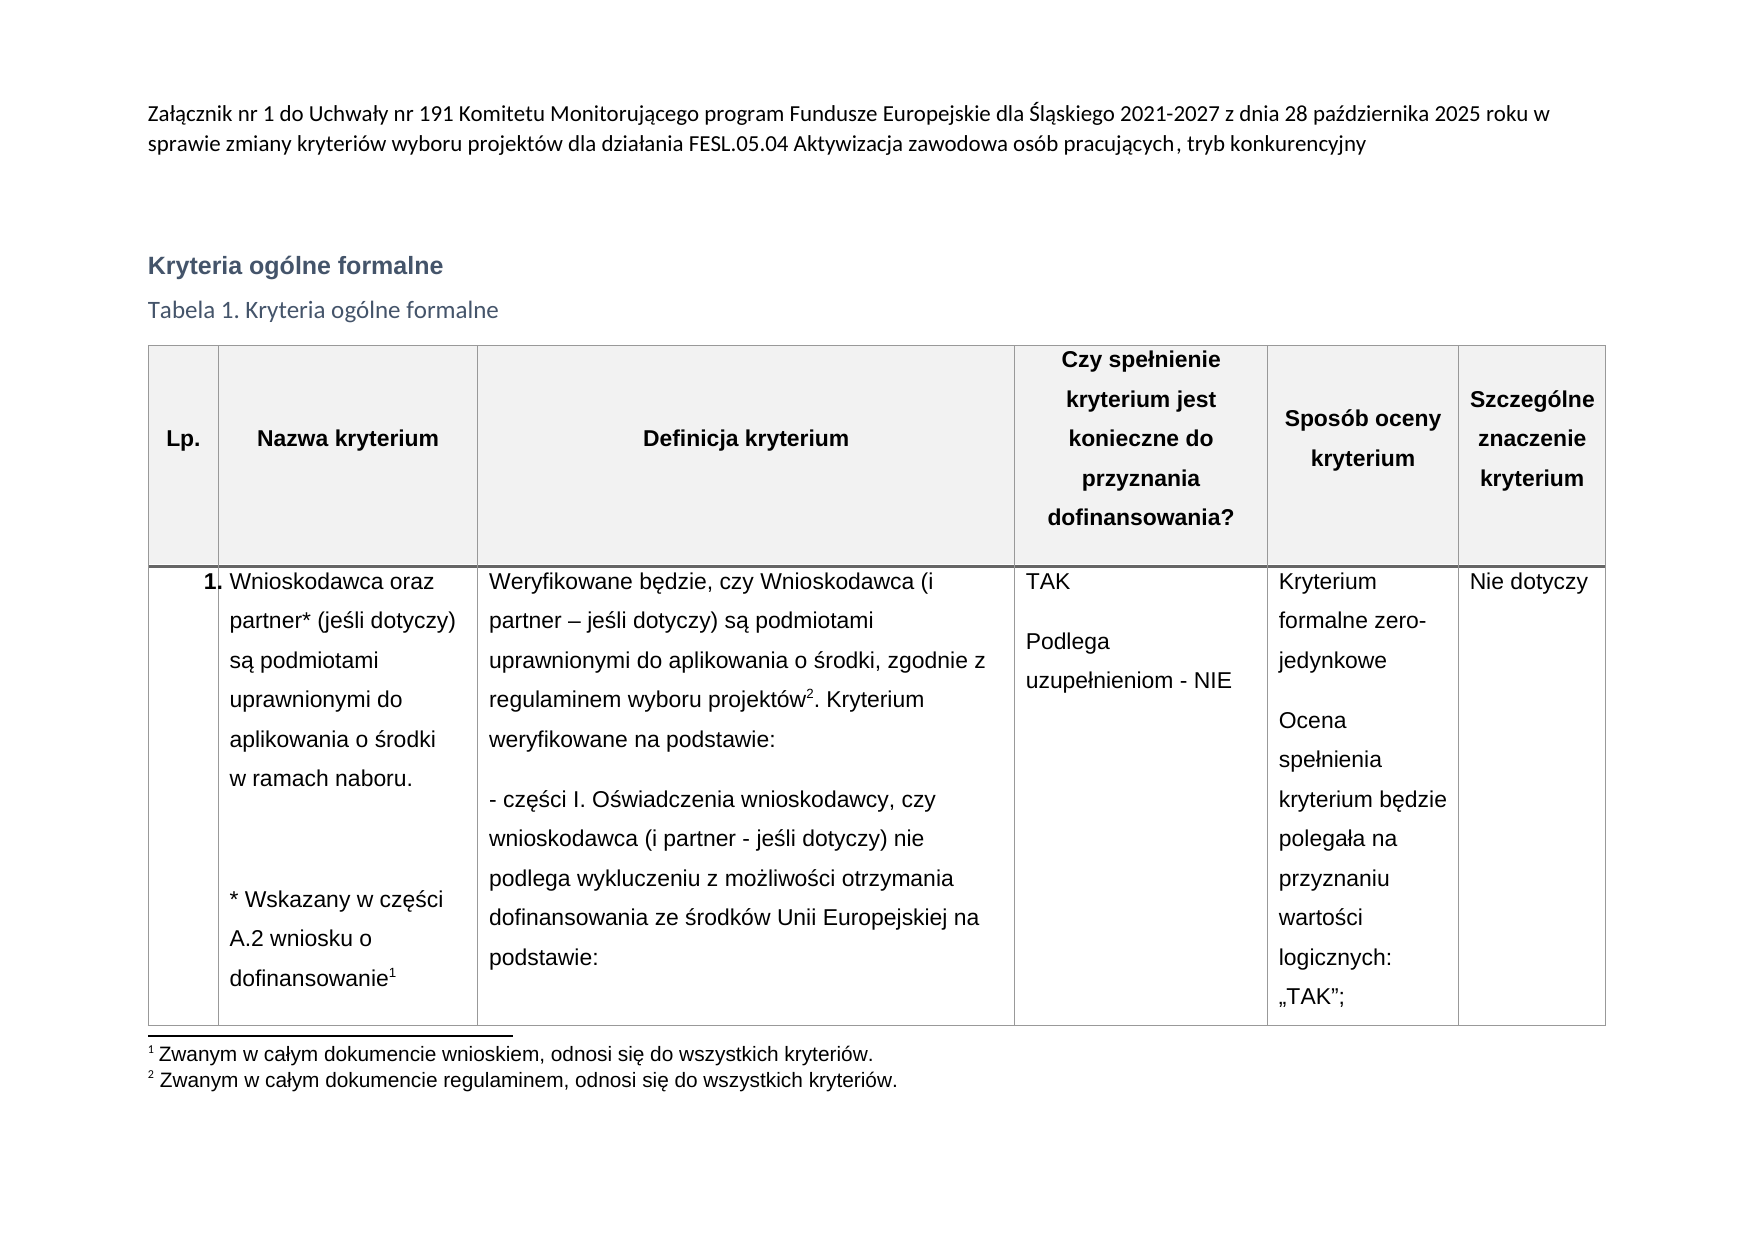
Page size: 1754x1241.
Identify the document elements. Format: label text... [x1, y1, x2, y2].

table_cell Wnioskodawca oraz partner* (jeśli dotyczy) są podmiotami uprawnionymi do aplikowania o środki w ramach naboru. * Wskazany w części A.2 wniosku o dofinansowanie [219, 568, 477, 1025]
table_cell Weryfikowane będzie, czy Wnioskodawca (i partner – jeśli dotyczy) są podmiotami uprawnionymi do aplikowania o środki, zgodnie z regulaminem wyboru projektów. Kryterium weryfikowane na podstawie: - części I. Oświadczenia wnioskodawcy, czy wnioskodawca (i partner - jeśli dotyczy) nie podlega wykluczeniu z możliwości otrzymania dofinansowania ze środków Unii Europejskiej na podstawie: • art. 12 ust. 1 pkt 1 ustawy z dnia 15 czerwca 2012 r. o skutkach powierzania wykonywania pracy cudzoziemcom przebywającym wbrew przepisom na terytorium Rzeczypospolitej Polskiej; • art. 9 ust. 1 pkt 2a ustawy z dnia 28 października 2002 r. o odpowiedzialności podmiotów zbiorowych za czyny zabronione pod groźbą kary. - zapisów części A.1 wniosku „Dane wnioskodawcy” – lidera projektu (oraz części A.2 „Partnerstwo w ramach projektu” – jeśli dotyczy) w zakresie zgodności typu beneficjenta z zapisami „Szczegółowego Opisu Priorytetów Programu Fundusze Europejskie dla Śląskiego 2021-2027” obowiązującego na moment ogłoszenia naboru; W uzasadnionych przypadkach Wojewódzki Urząd Pracy w Katowicach, jako instytucja organizująca nabór, dopuszcza możliwość zmiany partnera (jeśli dotyczy) na etapie realizacji projektu. Na etapie realizacji projektu, w przypadku projektów partnerskich, ION nie wyrazi zgody na zmiany w strukturze partnerstwa, które skutkowałyby naruszeniem tego kryterium. W takim przypadku kryterium będzie nadal uznane za spełnione, jeżeli nowy partner będzie spełniać warunki, które umożliwiłyby mu aplikowanie o środki w ramach naboru. Kryterium musi być spełnione zarówno w momencie oceny wniosku, jak i w dniu podpisania umowy o dofinansowanie projektu (zgodnie z treścią oświadczenia będącego częścią umowy o dofinansowanie projektu. [478, 568, 1014, 1025]
table_header Sposób oceny kryterium [1268, 346, 1458, 564]
table_header Nazwa kryterium [219, 346, 477, 564]
table_header Szczególne znaczenie kryterium [1459, 346, 1605, 564]
subtitle Kryteria ogólne formalne [148, 251, 1606, 279]
table_cell TAK Podlega uzupełnieniom - NIE [1015, 568, 1267, 1025]
table_header Definicja kryterium [478, 346, 1014, 564]
table_cell Kryterium formalne zero-jedynkowe Ocena spełnienia kryterium będzie polegała na przyznaniu wartości logicznych: „TAK”; „NIE”. [1268, 568, 1458, 1025]
table_header Lp. [149, 346, 218, 564]
table_header Czy spełnienie kryterium jest konieczne do przyznania dofinansowania? [1015, 346, 1267, 564]
text Tabela 1. Kryteria ogólne formalne [148, 294, 1606, 324]
table_cell Nie dotyczy [1459, 568, 1605, 1025]
table_cell [149, 568, 218, 1025]
